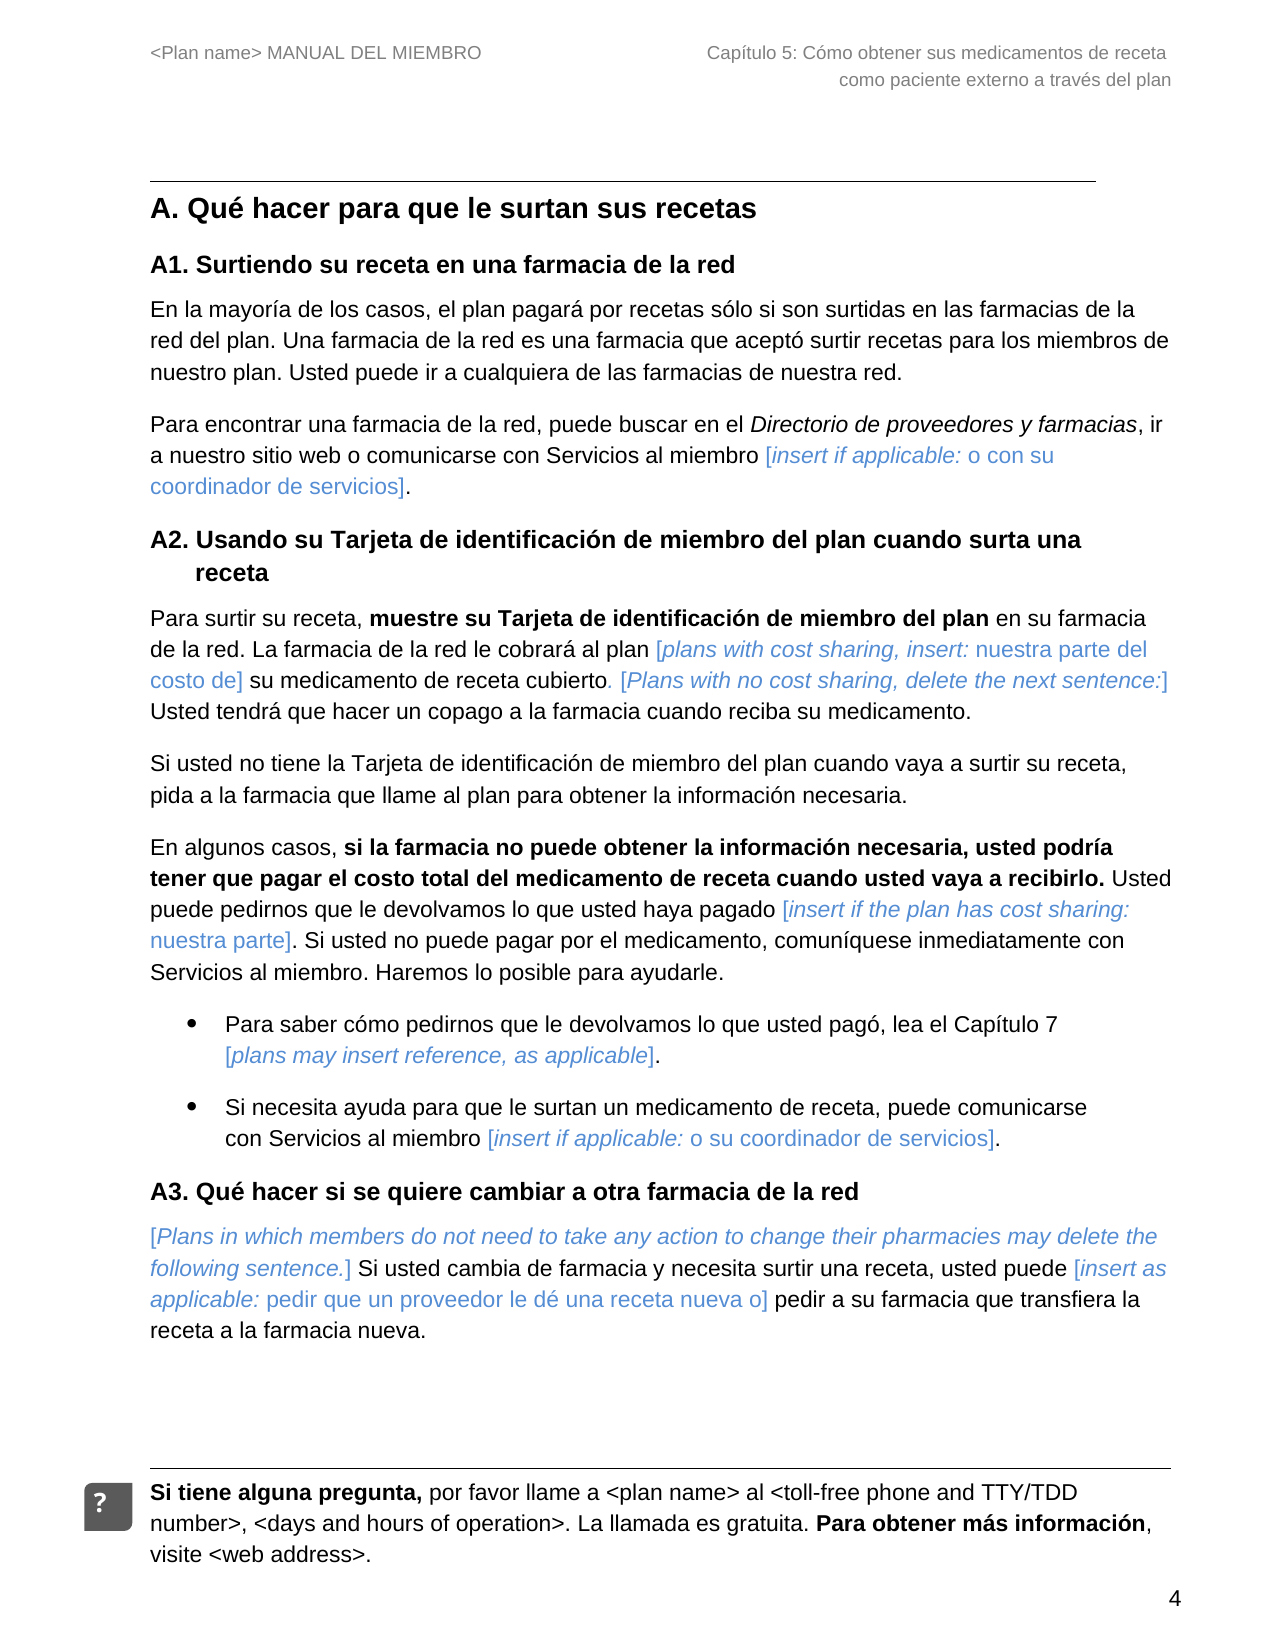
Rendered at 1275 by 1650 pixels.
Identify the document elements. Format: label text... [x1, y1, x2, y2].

list Para encontrar una farmacia de la red, puede buscar en el Directorio de proveedores y farmacias, ir a nuestro sitio web o comunicarse con Servicios al miembro [insert if applicable: o con su coordinador de servicios]. [150, 407, 1171, 501]
list Para saber cómo pedirnos que le devolvamos lo que usted pagó, lea el Capítulo 7 [plans may insert reference, as applicable]. [187, 1007, 1096, 1070]
subtitle A1. Surtiendo su receta en una farmacia de la red [150, 247, 1096, 280]
subtitle A3. Qué hacer si se quiere cambiar a otra farmacia de la red [150, 1174, 1096, 1207]
text En algunos casos, si la farmacia no puede obtener la información necesaria, usted podría tener que pagar el costo total del medicamento de receta cuando usted vaya a recibirlo. Usted puede pedirnos que le devolvamos lo que usted haya pagado [insert if the plan has cost sharing: nuestra parte]. Si usted no puede pagar por el medicamento, comuníquese inmediatamente con Servicios al miembro. Haremos lo posible para ayudarle. [150, 830, 1171, 986]
subtitle A. Qué hacer para que le surtan sus recetas [150, 182, 1096, 226]
text En la mayoría de los casos, el plan pagará por recetas sólo si son surtidas en las farmacias de la red del plan. Una farmacia de la red es una farmacia que aceptó surtir recetas para los miembros de nuestro plan. Usted puede ir a cualquiera de las farmacias de nuestra red. [150, 293, 1171, 386]
text Si usted no tiene la Tarjeta de identificación de miembro del plan cuando vaya a surtir su receta, pida a la farmacia que llame al plan para obtener la información necesaria. [150, 747, 1171, 809]
subtitle A2. Usando su Tarjeta de identificación de miembro del plan cuando surta una receta [150, 522, 1096, 588]
list Si necesita ayuda para que le surtan un medicamento de receta, puede comunicarse con Servicios al miembro [insert if applicable: o su coordinador de servicios]. [187, 1091, 1096, 1153]
text Para surtir su receta, muestre su Tarjeta de identificación de miembro del plan en su farmacia de la red. La farmacia de la red le cobrará al plan [plans with cost sharing, insert: nuestra parte del costo de] su medicamento de receta cubierto. [Plans with no cost sharing, delete the next sentence:] Usted tendrá que hacer un copago a la farmacia cuando reciba su medicamento. [150, 601, 1171, 726]
text [Plans in which members do not need to take any action to change their pharmacies may delete the following sentence.] Si usted cambia de farmacia y necesita surtir una receta, usted puede [insert as applicable: pedir que un proveedor le dé una receta nueva o] pedir a su farmacia que transfiera la receta a la farmacia nueva. [150, 1220, 1171, 1345]
